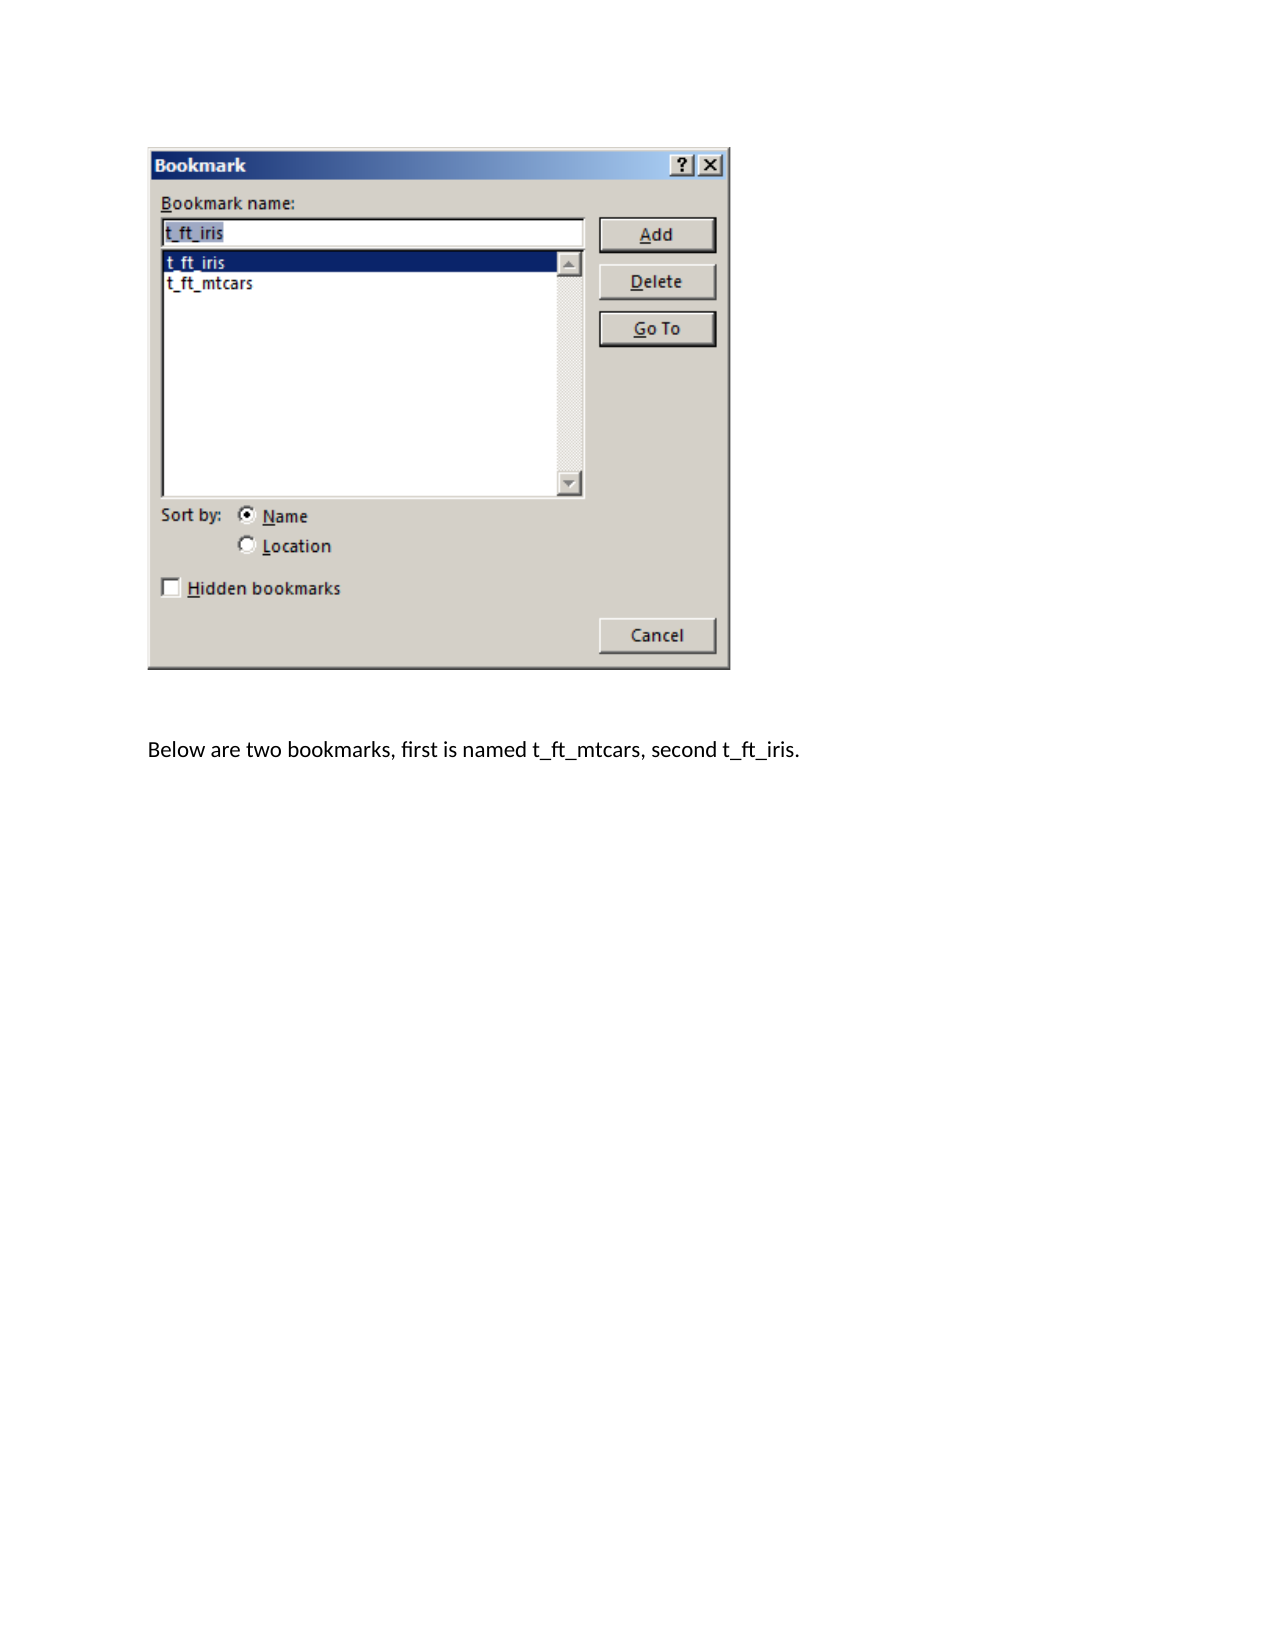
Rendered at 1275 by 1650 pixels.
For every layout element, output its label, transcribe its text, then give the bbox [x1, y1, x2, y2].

picture [147, 147, 731, 670]
text Below are two bookmarks, first is named t_ft_mtcars, second t_ft_iris. [148, 735, 1127, 763]
